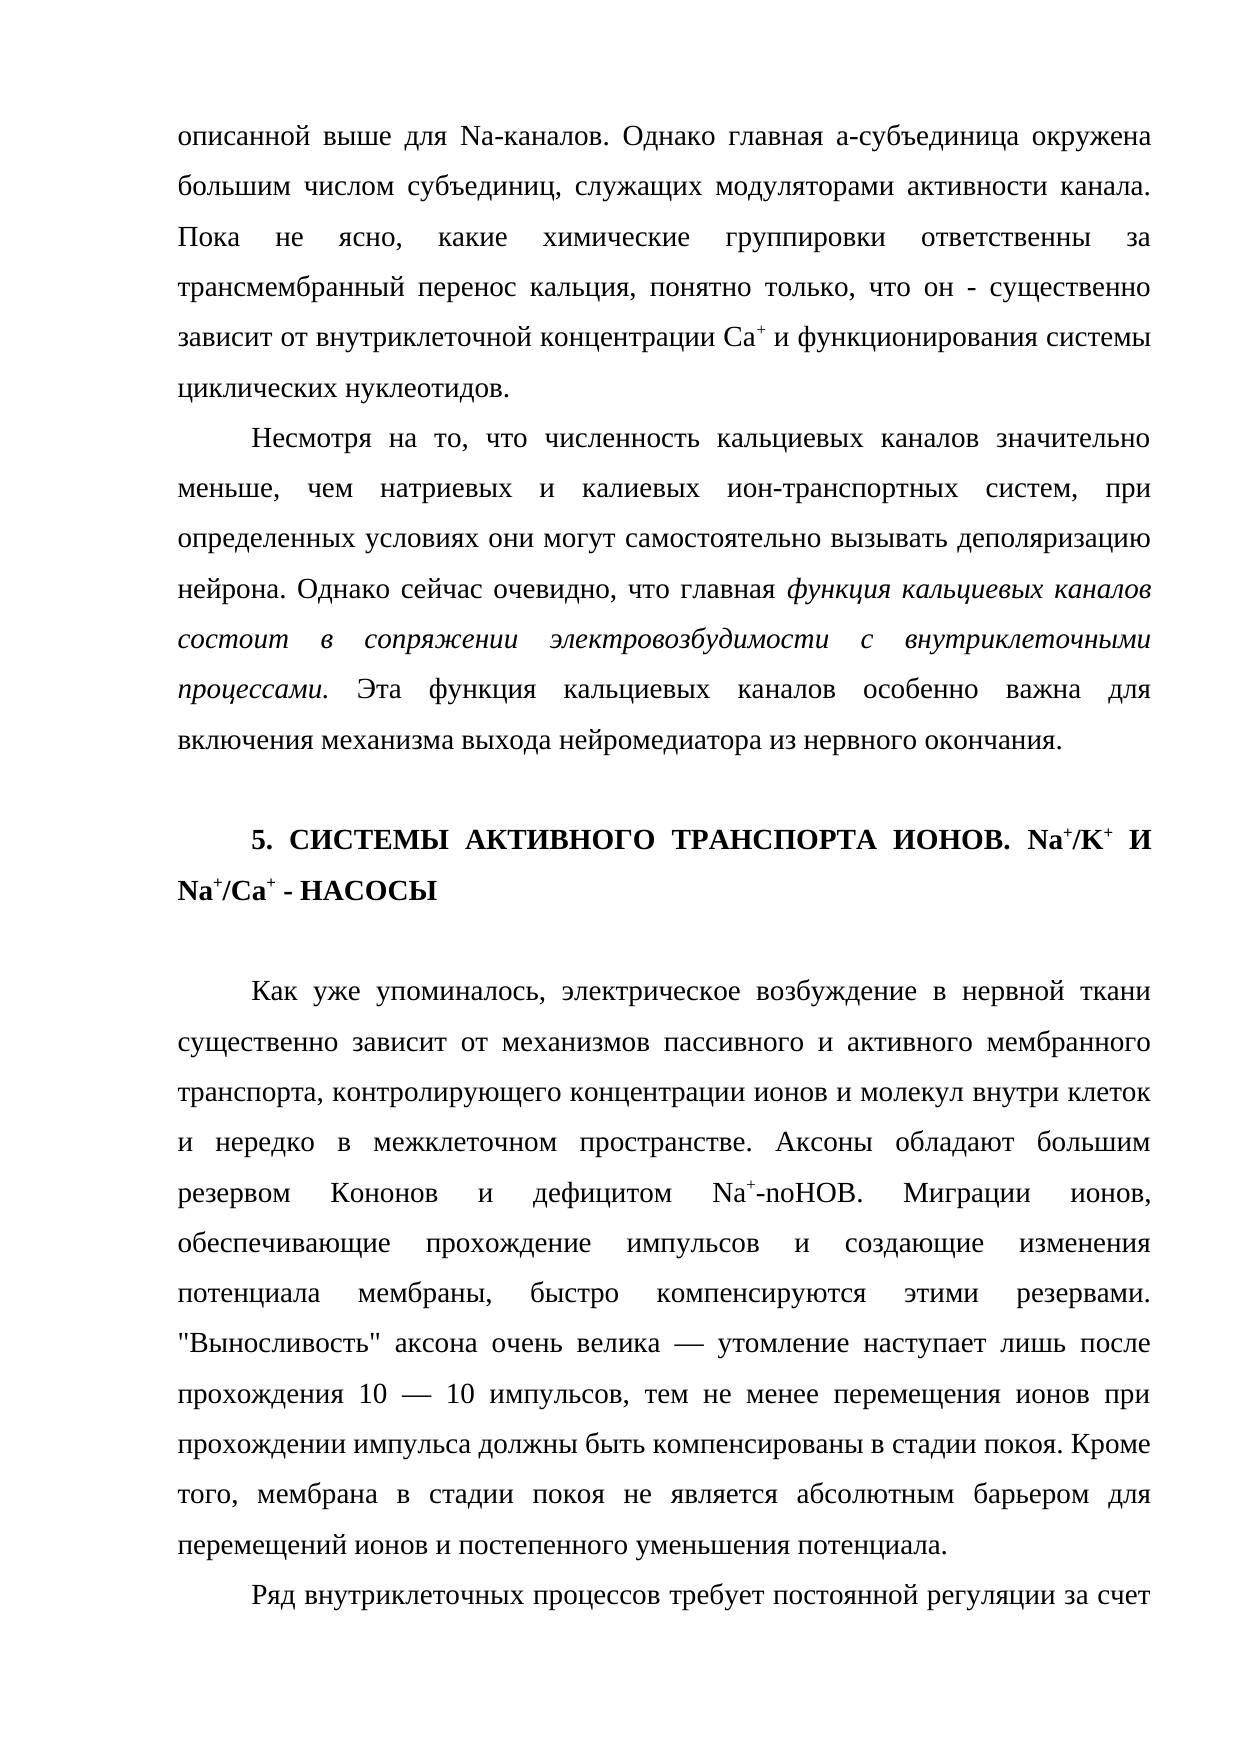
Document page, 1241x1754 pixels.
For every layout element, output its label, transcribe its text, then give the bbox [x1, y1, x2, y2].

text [177, 118, 1152, 403]
text Как уже упоминалось, электрическое возбуждение в нервной ткани существенно зависит от механизмов пассивного и активного мембранного транспорта, контролирующего концентрации ионов и молекул внутри клеток и нередко в межклеточном пространстве. Аксоны обладают большим резервом Кононов и дефицитом Na+-noHOB. Миграции ионов, обеспечивающие прохождение импульсов и создающие изменения потенциала мембраны, быстро компенсируются этими резервами. "Выносливость" аксона очень велика — утомление наступает лишь после прохождения 10 — 10 импульсов, тем не менее перемещения ионов при прохождении импульса должны быть компенсированы в стадии покоя. Кроме того, мембрана в стадии покоя не является абсолютным барьером для перемещений ионов и постепенного уменьшения потенциала. [177, 973, 1152, 1560]
text Несмотря на то, что численность кальциевых каналов значительно меньше, чем натриевых и калиевых ион-транспортных систем, при определенных условиях они могут самостоятельно вызывать деполяризацию нейрона. Однако сейчас очевидно, что главная функция кальциевых каналов состоит в сопряжении электровозбудимости с внутриклеточными процессами. Эта функция кальциевых каналов особенно важна для включения механизма выхода нейромедиатора из нервного окончания. [177, 420, 1152, 755]
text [177, 1577, 1152, 1611]
text 5. СИСТЕМЫ АКТИВНОГО ТРАНСПОРТА ИОНОВ. Na+/K+ И Na+/Ca+ - НАСОСЫ [177, 822, 1152, 906]
